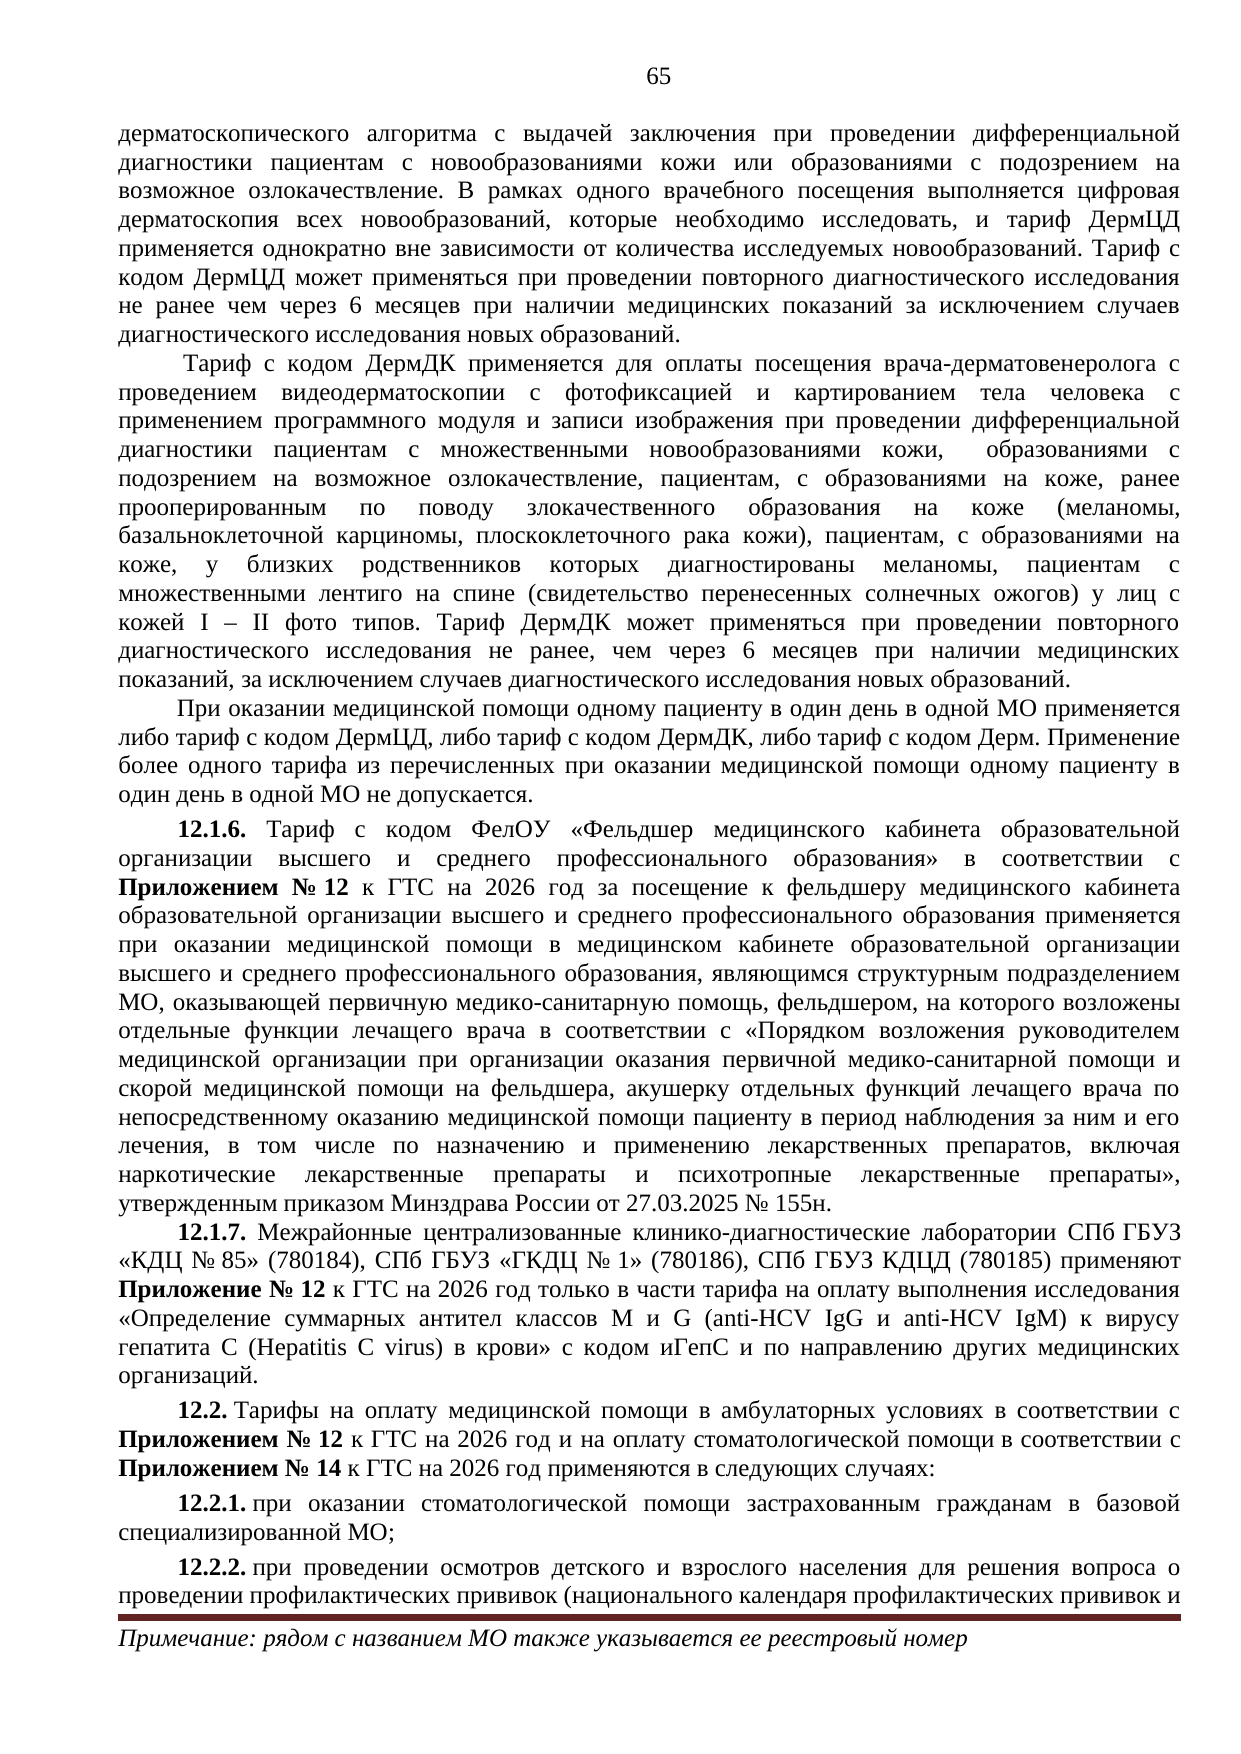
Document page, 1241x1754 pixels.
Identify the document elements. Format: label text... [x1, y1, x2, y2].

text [118, 1552, 1181, 1609]
text 12.2.1. при оказании стоматологической помощи застрахованным гражданам в базовой специализированной МО; [118, 1488, 1181, 1546]
text Тариф с кодом ДермДК применяется для оплаты посещения врача-дерматовенеролога с проведением видеодерматоскопии с фотофиксацией и картированием тела человека с применением программного модуля и записи изображения при проведении дифференциальной диагностики пациентам с множественными новообразованиями кожи, образованиями с подозрением на возможное озлокачествление, пациентам, с образованиями на коже, ранее прооперированным по поводу злокачественного образования на коже (меланомы, базальноклеточной карциномы, плоскоклеточного рака кожи), пациентам, с образованиями на коже, у близких родственников которых диагностированы меланомы, пациентам с множественными лентиго на спине (свидетельство перенесенных солнечных ожогов) у лиц с кожей I – II фото типов. Тариф ДермДК может применяться при проведении повторного диагностического исследования не ранее, чем через 6 месяцев при наличии медицинских показаний, за исключением случаев диагностического исследования новых образований. [118, 348, 1181, 693]
text 12.1.6. Тариф с кодом ФелОУ «Фельдшер медицинского кабинета образовательной организации высшего и среднего профессионального образования» в соответствии с Приложением № 12 к ГТС на 2026 год за посещение к фельдшеру медицинского кабинета образовательной организации высшего и среднего профессионального образования применяется при оказании медицинской помощи в медицинском кабинете образовательной организации высшего и среднего профессионального образования, являющимся структурным подразделением МО, оказывающей первичную медико-санитарную помощь, фельдшером, на которого возложены отдельные функции лечащего врача в соответствии с «Порядком возложения руководителем медицинской организации при организации оказания первичной медико-санитарной помощи и скорой медицинской помощи на фельдшера, акушерку отдельных функций лечащего врача по непосредственному оказанию медицинской помощи пациенту в период наблюдения за ним и его лечения, в том числе по назначению и применению лекарственных препаратов, включая наркотические лекарственные препараты и психотропные лекарственные препараты», утвержденным приказом Минздрава России от 27.03.2025 № 155н. [118, 814, 1181, 1217]
text 12.1.7. Межрайонные централизованные клинико-диагностические лаборатории СПб ГБУЗ «КДЦ № 85» (780184), СПб ГБУЗ «ГКДЦ № 1» (780186), СПб ГБУЗ КДЦД (780185) применяют Приложение № 12 к ГТС на 2026 год только в части тарифа на оплату выполнения исследования «Определение суммарных антител классов M и G (anti-HCV IgG и anti-HCV IgM) к вирусу гепатита C (Hepatitis C virus) в крови» с кодом иГепС и по направлению других медицинских организаций. [118, 1217, 1181, 1389]
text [118, 118, 1181, 348]
text 12.2. Тарифы на оплату медицинской помощи в амбулаторных условиях в соответствии с Приложением № 12 к ГТС на 2026 год и на оплату стоматологической помощи в соответствии с Приложением № 14 к ГТС на 2026 год применяются в следующих случаях: [118, 1396, 1181, 1482]
text При оказании медицинской помощи одному пациенту в один день в одной МО применяется либо тариф с кодом ДермЦД, либо тариф с кодом ДермДК, либо тариф с кодом Дерм. Применение более одного тарифа из перечисленных при оказании медицинской помощи одному пациенту в один день в одной МО не допускается. [118, 693, 1181, 808]
